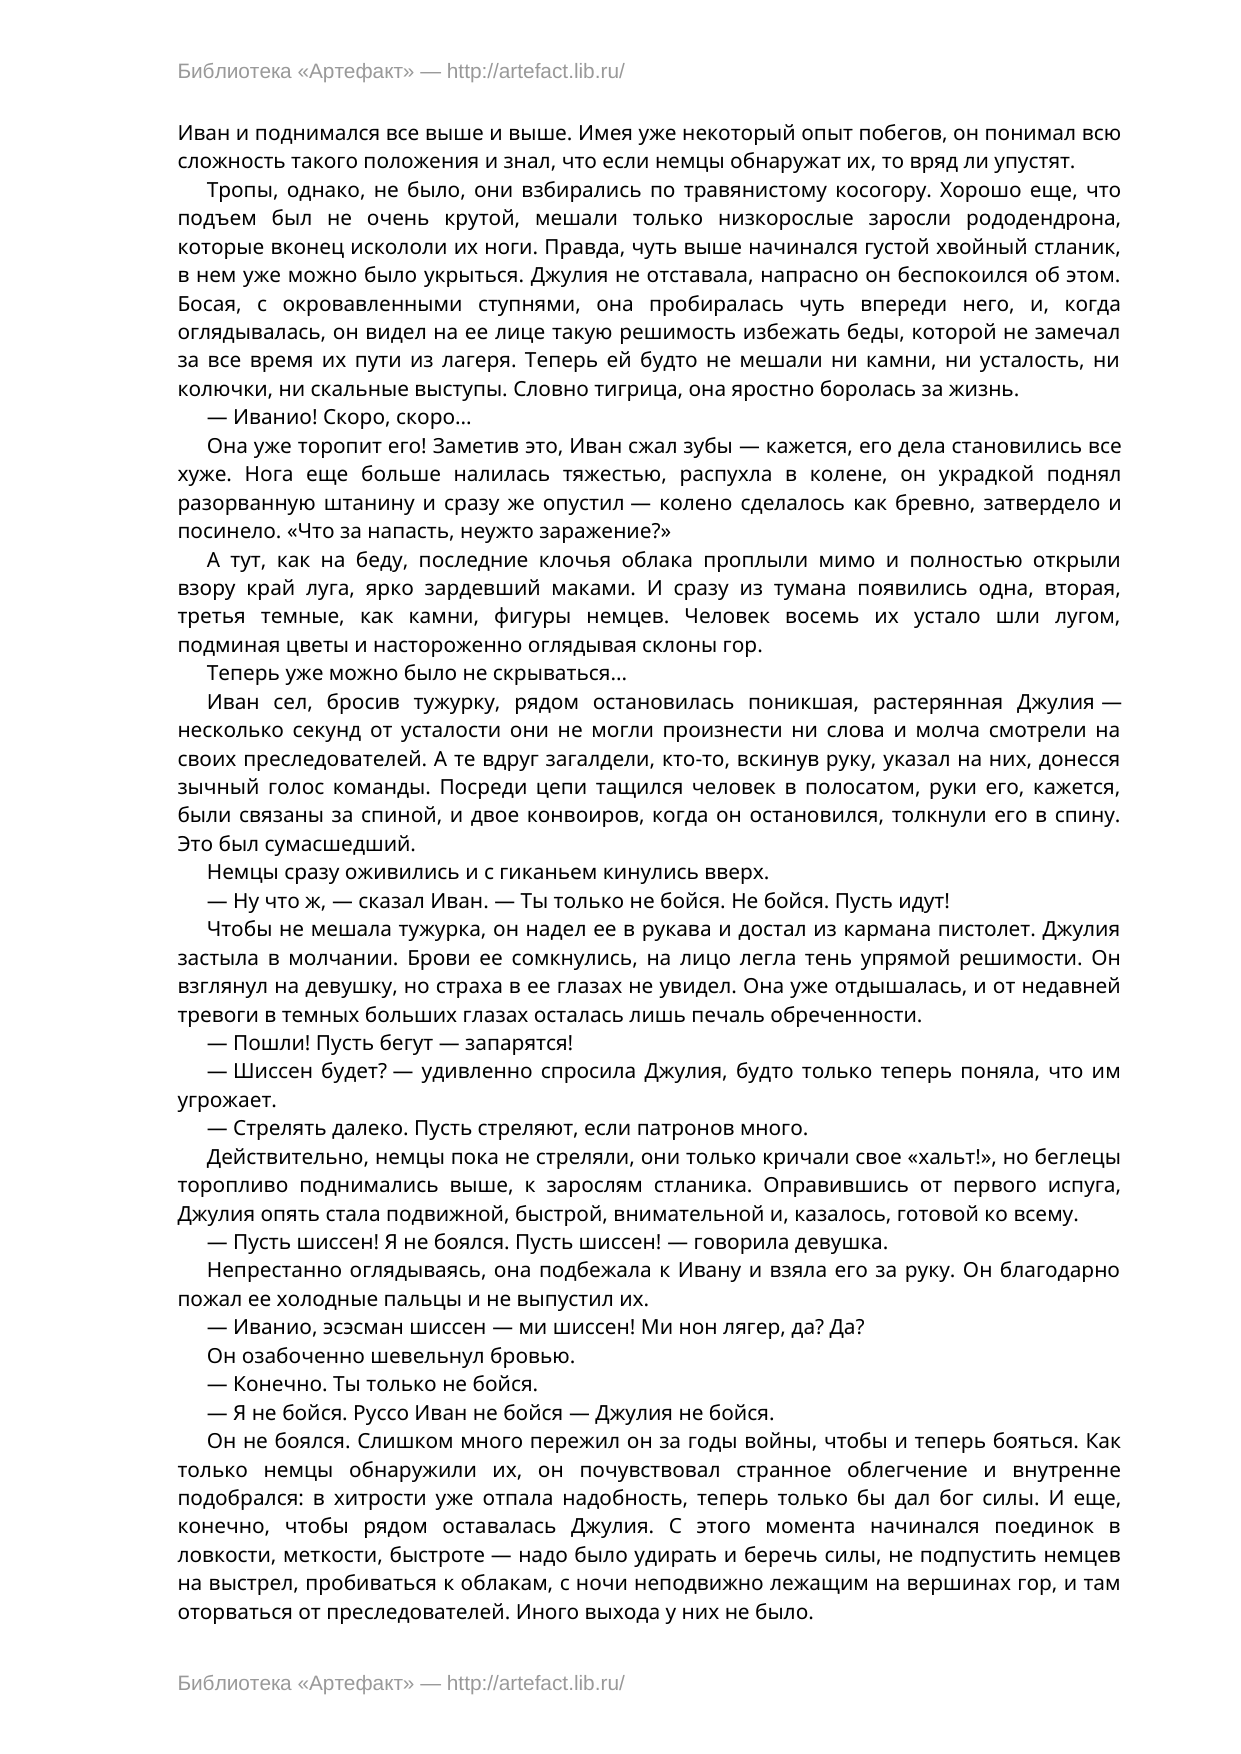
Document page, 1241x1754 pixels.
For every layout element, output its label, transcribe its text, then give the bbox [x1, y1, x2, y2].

text Он не боялся. Слишком много пережил он за годы войны, чтобы и теперь бояться. Как только немцы обнаружили их, он почувствовал странное облегчение и внутренне подобрался: в хитрости уже отпала надобность, теперь только бы дал бог силы. И еще, конечно, чтобы рядом оставалась Джулия. С этого момента начинался поединок в ловкости, меткости, быстроте — надо было удирать и беречь силы, не подпустить немцев на выстрел, пробиваться к облакам, с ночи неподвижно лежащим на вершинах гор, и там оторваться от преследователей. Иного выхода у них не было. [177, 1426, 1122, 1625]
text — Пусть шиссен! Я не боялся. Пусть шиссен! — говорила девушка. [177, 1227, 1122, 1256]
text — Иванио! Скоро, скоро... [177, 402, 1122, 431]
text — Стрелять далеко. Пусть стреляют, если патронов много. [177, 1113, 1122, 1142]
text Она уже торопит его! Заметив это, Иван сжал зубы — кажется, его дела становились все хуже. Нога еще больше налилась тяжестью, распухла в колене, он украдкой поднял разорванную штанину и сразу же опустил — колено сделалось как бревно, затвердело и посинело. «Что за напасть, неужто заражение?» [177, 431, 1122, 545]
text А тут, как на беду, последние клочья облака проплыли мимо и полностью открыли взору край луга, ярко зардевший маками. И сразу из тумана появились одна, вторая, третья темные, как камни, фигуры немцев. Человек восемь их устало шли лугом, подминая цветы и настороженно оглядывая склоны гор. [177, 545, 1122, 658]
text — Шиссен будет? — удивленно спросила Джулия, будто только теперь поняла, что им угрожает. [177, 1057, 1122, 1113]
text Иван сел, бросив тужурку, рядом остановилась поникшая, растерянная Джулия — несколько секунд от усталости они не могли произнести ни слова и молча смотрели на своих преследователей. А те вдруг загалдели, кто-то, вскинув руку, указал на них, донесся зычный голос команды. Посреди цепи тащился человек в полосатом, руки его, кажется, были связаны за спиной, и двое конвоиров, когда он остановился, толкнули его в спину. Это был сумасшедший. [177, 687, 1122, 857]
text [177, 118, 1122, 175]
text — Ну что ж, — сказал Иван. — Ты только не бойся. Не бойся. Пусть идут! [177, 886, 1122, 914]
text Он озабоченно шевельнул бровью. [177, 1341, 1122, 1369]
text — Я не бойся. Руссо Иван не бойся — Джулия не бойся. [177, 1398, 1122, 1426]
text Теперь уже можно было не скрываться... [177, 658, 1122, 687]
text — Конечно. Ты только не бойся. [177, 1369, 1122, 1398]
text Действительно, немцы пока не стреляли, они только кричали свое «хальт!», но беглецы торопливо поднимались выше, к зарослям стланика. Оправившись от первого испуга, Джулия опять стала подвижной, быстрой, внимательной и, казалось, готовой ко всему. [177, 1142, 1122, 1227]
text Непрестанно оглядываясь, она подбежала к Ивану и взяла его за руку. Он благодарно пожал ее холодные пальцы и не выпустил их. [177, 1256, 1122, 1312]
text Тропы, однако, не было, они взбирались по травянистому косогору. Хорошо еще, что подъем был не очень крутой, мешали только низкорослые заросли рододендрона, которые вконец искололи их ноги. Правда, чуть выше начинался густой хвойный стланик, в нем уже можно было укрыться. Джулия не отставала, напрасно он беспокоился об этом. Босая, с окровавленными ступнями, она пробиралась чуть впереди него, и, когда оглядывалась, он видел на ее лице такую решимость избежать беды, которой не замечал за все время их пути из лагеря. Теперь ей будто не мешали ни камни, ни усталость, ни колючки, ни скальные выступы. Словно тигрица, она яростно боролась за жизнь. [177, 175, 1122, 402]
text — Пошли! Пусть бегут — запарятся! [177, 1028, 1122, 1057]
text Чтобы не мешала тужурка, он надел ее в рукава и достал из кармана пистолет. Джулия застыла в молчании. Брови ее сомкнулись, на лицо легла тень упрямой решимости. Он взглянул на девушку, но страха в ее глазах не увидел. Она уже отдышалась, и от недавней тревоги в темных больших глазах осталась лишь печаль обреченности. [177, 914, 1122, 1028]
text — Иванио, эсэсман шиссен — ми шиссен! Ми нон лягер, да? Да? [177, 1312, 1122, 1341]
text Немцы сразу оживились и с гиканьем кинулись вверх. [177, 857, 1122, 886]
